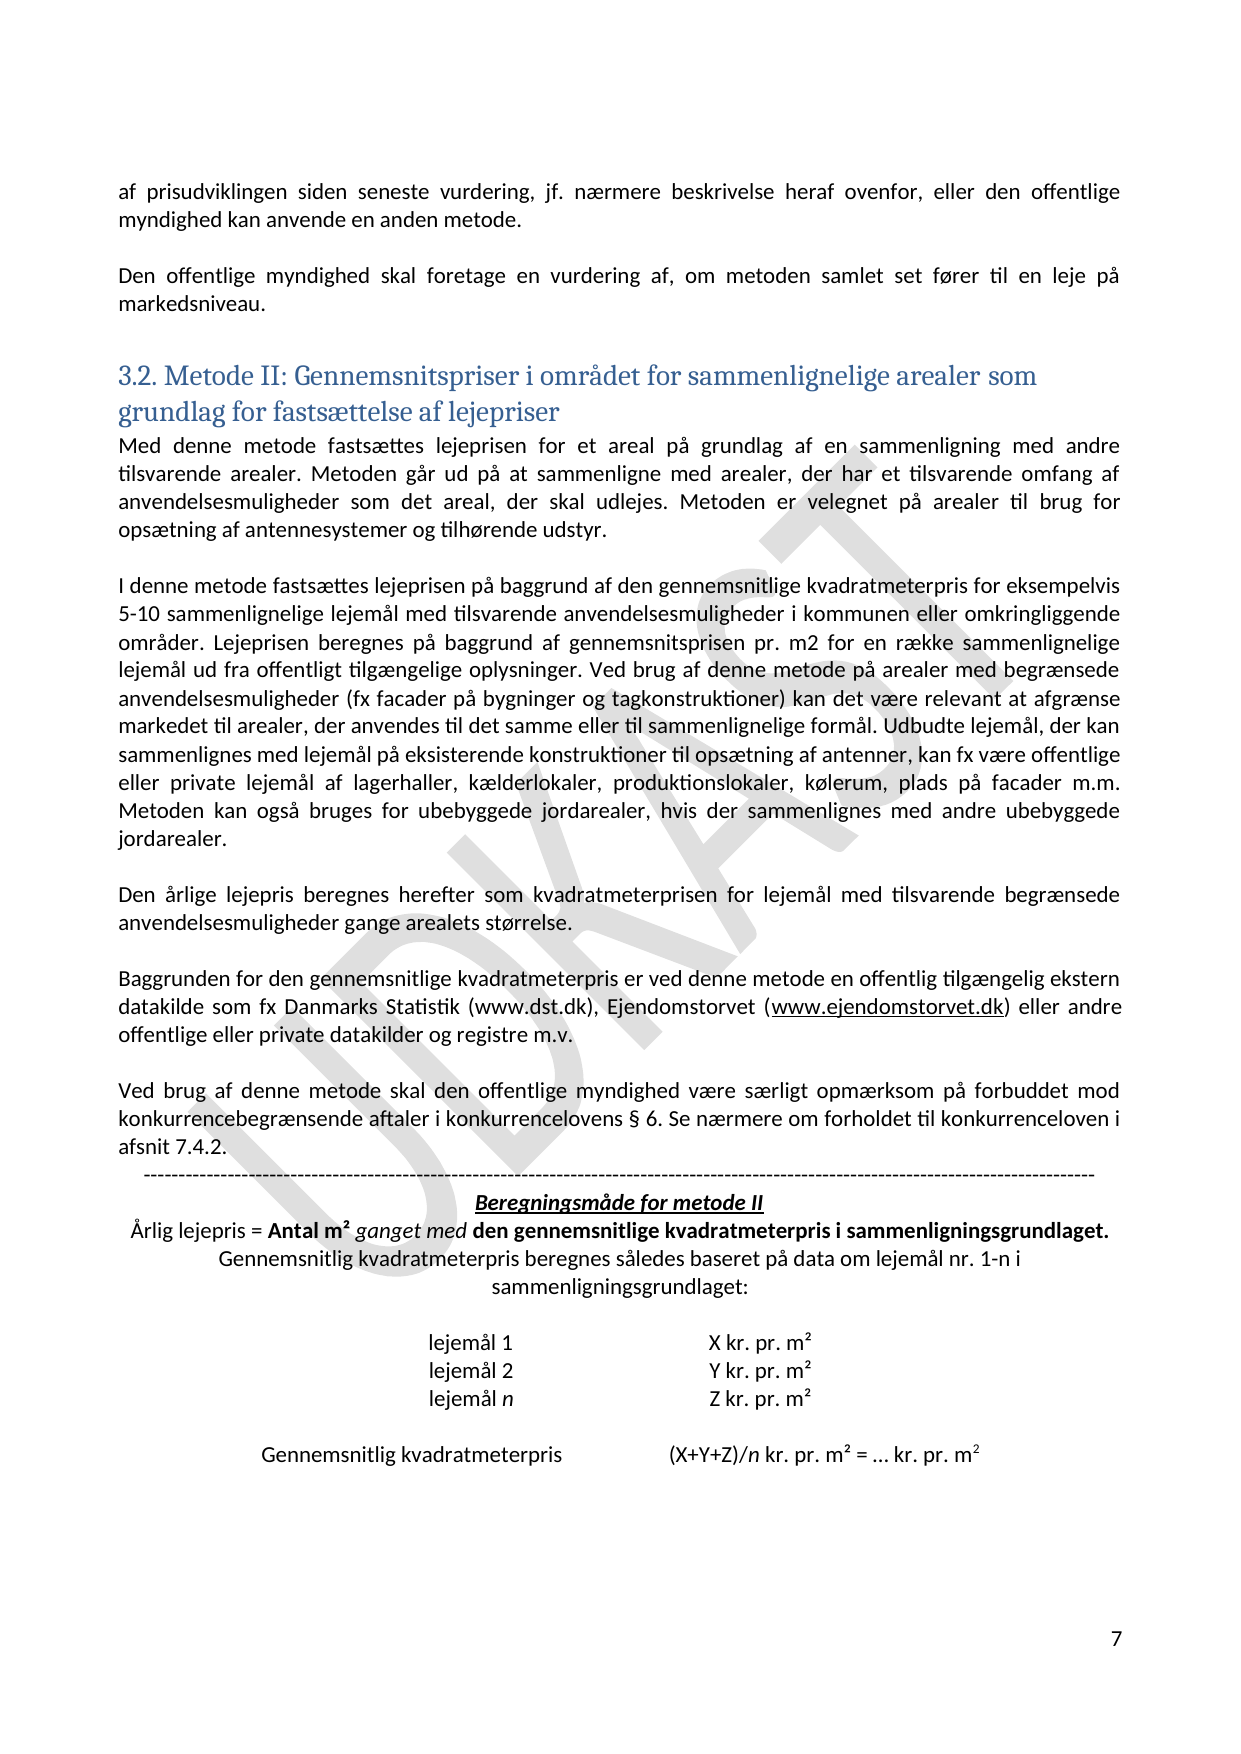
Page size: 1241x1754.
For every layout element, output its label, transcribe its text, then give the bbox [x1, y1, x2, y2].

text Ved brug af denne metode skal den offentlige myndighed være særligt opmærksom på forbuddet mod konkurrencebegrænsende aftaler i konkurrencelovens § 6. Se nærmere om forholdet til konkurrenceloven i afsnit 7.4.2. [118, 1076, 1122, 1160]
text I denne metode fastsættes lejeprisen på baggrund af den gennemsnitlige kvadratmeterpris for eksempelvis 5-10 sammenlignelige lejemål med tilsvarende anvendelsesmuligheder i kommunen eller omkringliggende områder. Lejeprisen beregnes på baggrund af gennemsnitsprisen pr. m2 for en række sammenlignelige lejemål ud fra offentligt tilgængelige oplysninger. Ved brug af denne metode på arealer med begrænsede anvendelsesmuligheder (fx facader på bygninger og tagkonstruktioner) kan det være relevant at afgrænse markedet til arealer, der anvendes til det samme eller til sammenlignelige formål. Udbudte lejemål, der kan sammenlignes med lejemål på eksisterende konstruktioner til opsætning af antenner, kan fx være offentlige eller private lejemål af lagerhaller, kælderlokaler, produktionslokaler, kølerum, plads på facader m.m. Metoden kan også bruges for ubebyggede jordarealer, hvis der sammenlignes med andre ubebyggede jordarealer. [118, 572, 1122, 852]
text Gennemsnitlig kvadratmeterpris beregnes således baseret på data om lejemål nr. 1-n i sammenligningsgrundlaget: [118, 1244, 1122, 1328]
text ---------------------------------------------------------------------------------------------------------------------------------------- [118, 1160, 1122, 1188]
text Årlig lejepris = Antal m² ganget med den gennemsnitlige kvadratmeterpris i sammenligningsgrundlaget. [118, 1216, 1122, 1244]
text Gennemsnitlig kvadratmeterpris (X+Y+Z)/n kr. pr. m² = … kr. pr. m2 [118, 1440, 1122, 1468]
subtitle 3.2. Metode II: Gennemsnitspriser i området for sammenlignelige arealer som grundlag for fastsættelse af lejepriser [118, 359, 1122, 429]
text Den offentlige myndighed skal foretage en vurdering af, om metoden samlet set fører til en leje på markedsniveau. [118, 261, 1122, 317]
text lejemål 1 X kr. pr. m² lejemål 2 Y kr. pr. m² lejemål n Z kr. pr. m² [118, 1328, 1122, 1440]
text Med denne metode fastsættes lejeprisen for et areal på grundlag af en sammenligning med andre tilsvarende arealer. Metoden går ud på at sammenligne med arealer, der har et tilsvarende omfang af anvendelsesmuligheder som det areal, der skal udlejes. Metoden er velegnet på arealer til brug for opsætning af antennesystemer og tilhørende udstyr. [118, 431, 1122, 543]
text Den årlige lejepris beregnes herefter som kvadratmeterprisen for lejemål med tilsvarende begrænsede anvendelsesmuligheder gange arealets størrelse. [118, 880, 1122, 936]
text Beregningsmåde for metode II [118, 1188, 1122, 1216]
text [118, 177, 1122, 233]
text Baggrunden for den gennemsnitlige kvadratmeterpris er ved denne metode en offentlig tilgængelig ekstern datakilde som fx Danmarks Statistik (www.dst.dk), Ejendomstorvet (www.ejendomstorvet.dk) eller andre offentlige eller private datakilder og registre m.v. [118, 964, 1122, 1048]
